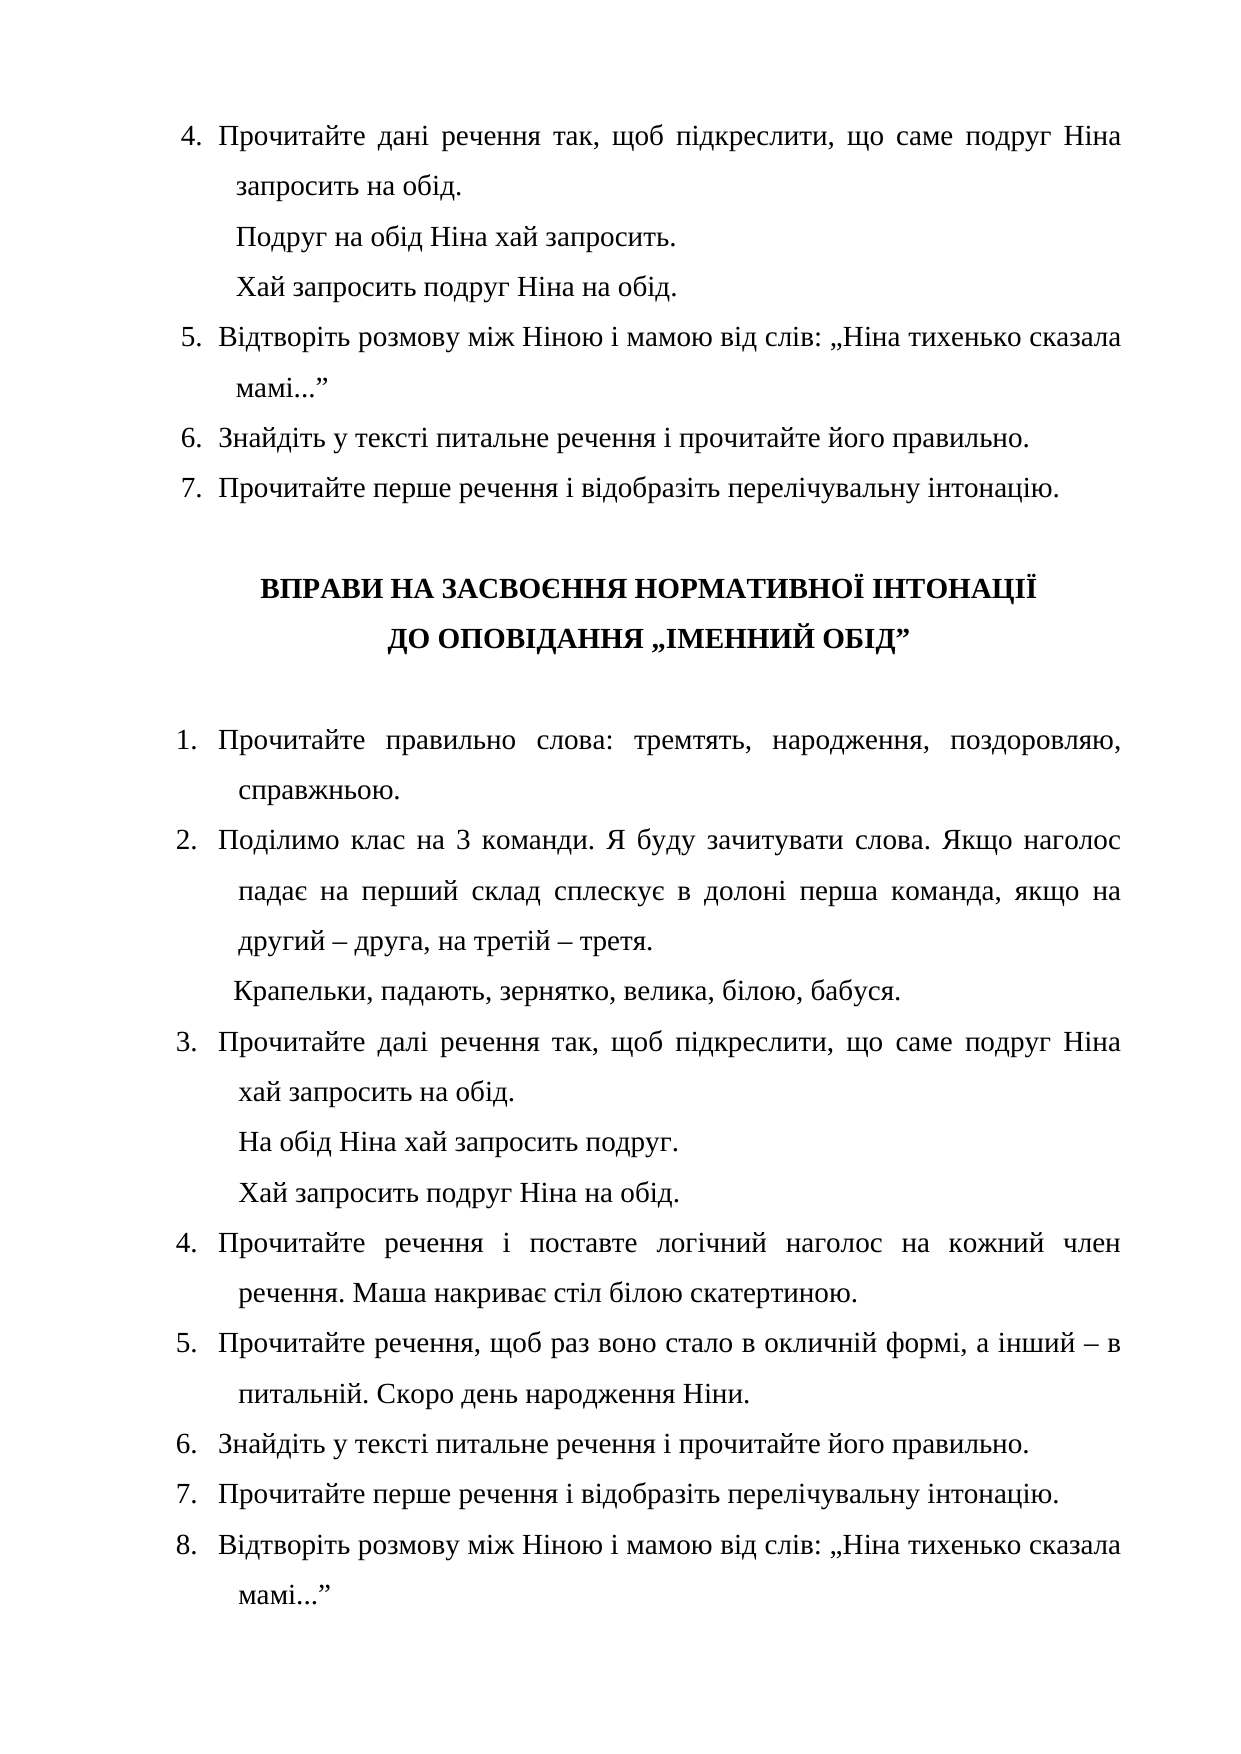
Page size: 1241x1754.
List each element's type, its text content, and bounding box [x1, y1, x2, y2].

text Вправи на засвоєння нормативної інтонації [176, 571, 1122, 604]
list Прочитайте правильно слова: тремтять, народження, поздоровляю, справжньою. [176, 722, 1122, 806]
list Прочитайте перше речення і відобразіть перелічувальну інтонацію. [181, 470, 1122, 504]
list Поділимо клас на 3 команди. Я буду зачитувати слова. Якщо наголос падає на перший склад сплескує в долоні перша команда, якщо на другий – друга, на третій – третя. [176, 822, 1122, 957]
text Крапельки, падають, зернятко, велика, білою, бабуся. [176, 973, 1122, 1007]
text Хай запросить подруг Ніна на обід. [238, 1175, 1122, 1208]
text Подруг на обід Ніна хай запросить. [236, 219, 1122, 252]
text Хай запросить подруг Ніна на обід. [236, 269, 1122, 303]
list Прочитайте речення, щоб раз воно стало в окличній формі, а інший – в питальній. Скоро день народження Ніни. [176, 1326, 1122, 1409]
list Відтворіть розмову між Ніною і мамою від слів: „Ніна тихенько сказала мамі...” [181, 319, 1122, 403]
list Знайдіть у тексті питальне речення і прочитайте його правильно. [181, 420, 1122, 453]
text На обід Ніна хай запросить подруг. [238, 1124, 1122, 1158]
list Відтворіть розмову між Ніною і мамою від слів: „Ніна тихенько сказала мамі...” [176, 1527, 1122, 1611]
list Прочитайте речення і поставте логічний наголос на кожний член речення. Маша накриває стіл білою скатертиною. [176, 1225, 1122, 1309]
text до оповідання „Іменний обід” [176, 621, 1122, 655]
list Прочитайте дані речення так, щоб підкреслити, що саме подруг Ніна запросить на обід. [181, 118, 1122, 202]
list Прочитайте перше речення і відобразіть перелічувальну інтонацію. [176, 1477, 1122, 1510]
list Знайдіть у тексті питальне речення і прочитайте його правильно. [176, 1426, 1122, 1460]
list Прочитайте далі речення так, щоб підкреслити, що саме подруг Ніна хай запросить на обід. [176, 1024, 1122, 1108]
